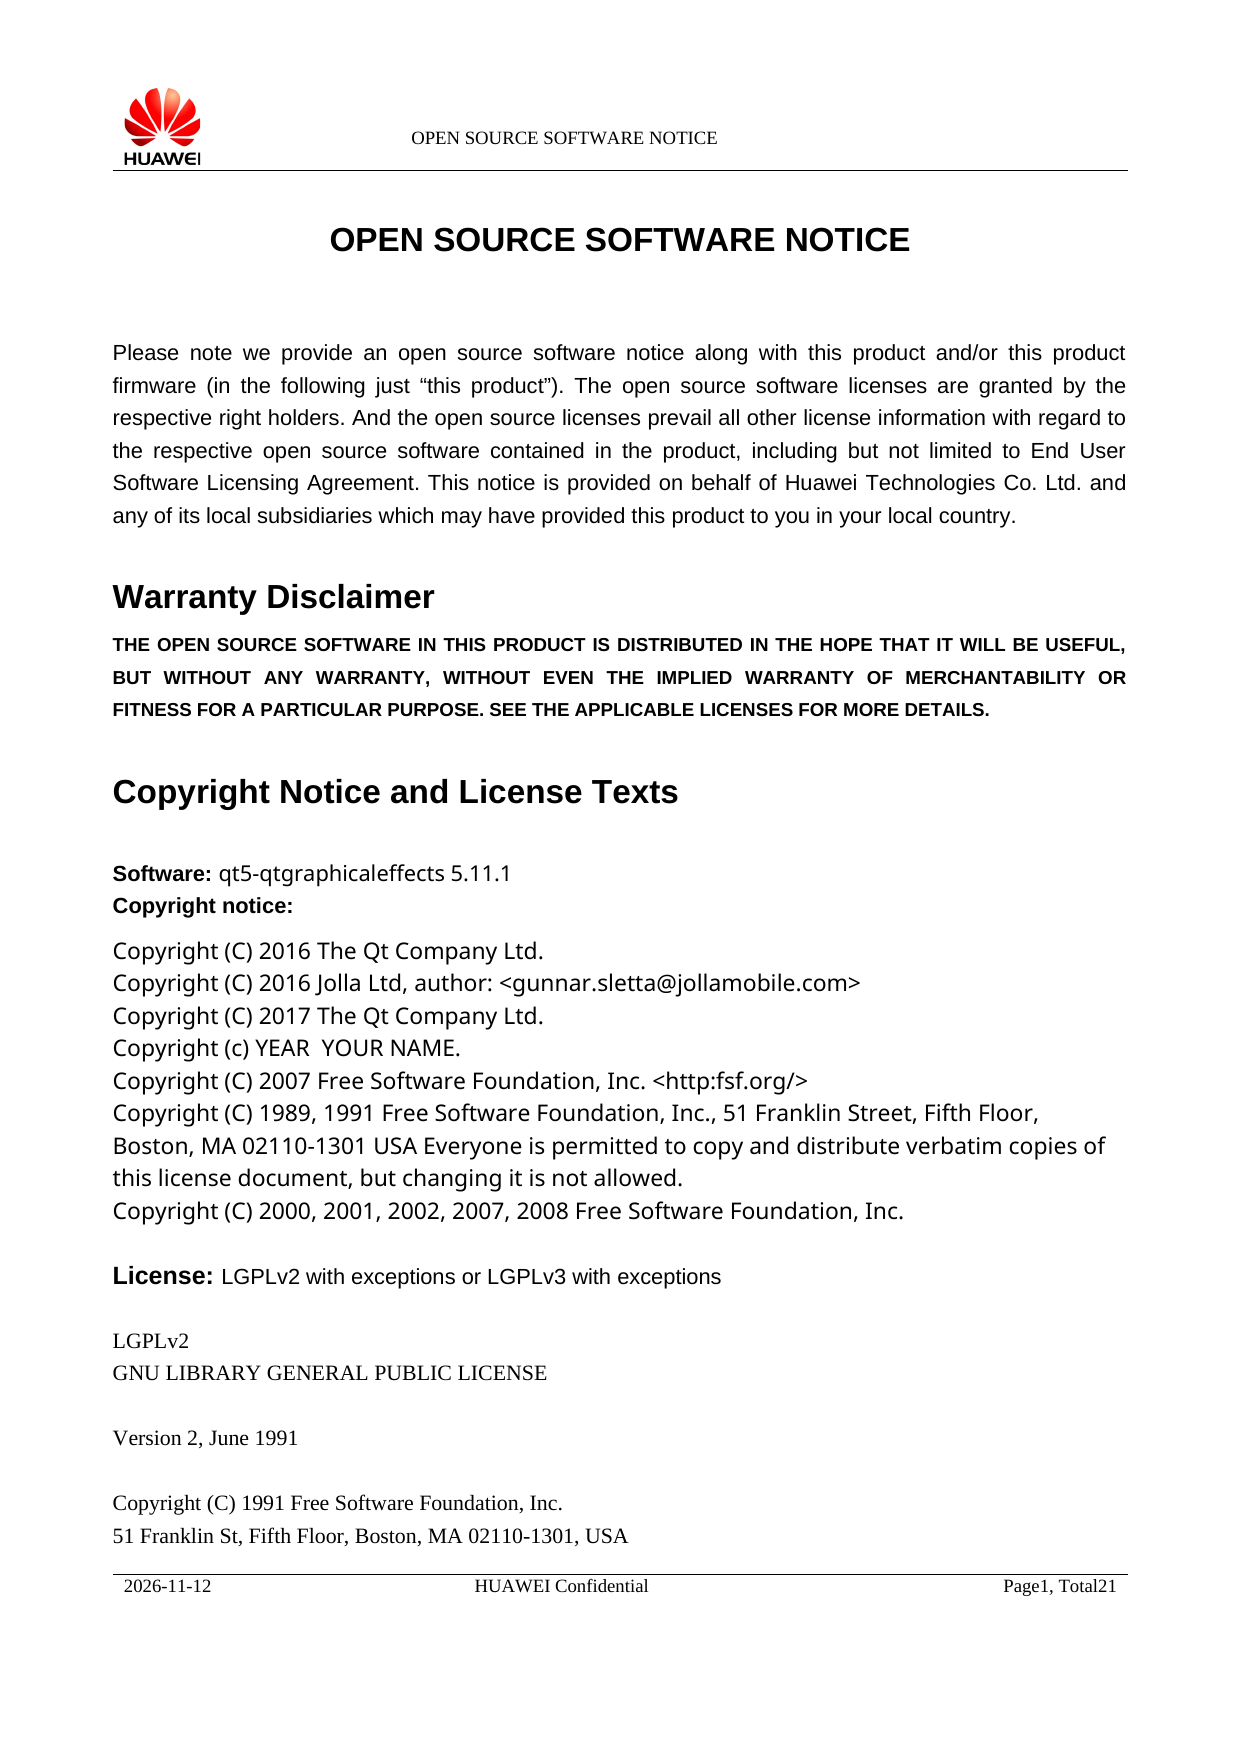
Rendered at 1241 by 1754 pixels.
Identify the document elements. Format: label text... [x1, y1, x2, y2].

text Copyright notice: [112, 889, 1128, 921]
text The open source software in this product is distributed in the hope that it will be useful, but WITHOUT ANY WARRANTY, without even the implied warranty of MERCHANTABILITY or FITNESS FOR A PARTICULAR PURPOSE. See the applicable licenses for more details. [112, 629, 1128, 726]
text Copyright (C) 1991 Free Software Foundation, Inc. [112, 1486, 1128, 1519]
text Copyright (C) 2016 The Qt Company Ltd. Copyright (C) 2016 Jolla Ltd, author: <gunnar.sletta@jollamobile.com> Copyright (C) 2017 The Qt Company Ltd. Copyright (c) YEAR YOUR NAME. Copyright (C) 2007 Free Software Foundation, Inc. <http:fsf.org/> Copyright (C) 1989, 1991 Free Software Foundation, Inc., 51 Franklin Street, Fifth Floor, Boston, MA 02110-1301 USA Everyone is permitted to copy and distribute verbatim copies of this license document, but changing it is not allowed. Copyright (C) 2000, 2001, 2002, 2007, 2008 Free Software Foundation, Inc. [112, 934, 1128, 1259]
text Version 2, June 1991 [112, 1421, 1128, 1454]
text Please note we provide an open source software notice along with this product and/or this product firmware (in the following just “this product”). The open source software licenses are granted by the respective right holders. And the open source licenses prevail all other license information with regard to the respective open source software contained in the product, including but not limited to End User Software Licensing Agreement. This notice is provided on behalf of Huawei Technologies Co. Ltd. and any of its local subsidiaries which may have provided this product to you in your local country. [112, 336, 1128, 531]
text License: LGPLv2 with exceptions or LGPLv3 with exceptions [112, 1259, 1128, 1291]
text 51 Franklin St, Fifth Floor, Boston, MA 02110-1301, USA [112, 1519, 1128, 1551]
title Software: qt5-qtgraphicaleffects 5.11.1 [112, 856, 1128, 889]
text Warranty Disclaimer [112, 564, 1128, 629]
picture [124, 88, 201, 165]
text OPEN SOURCE SOFTWARE NOTICE [112, 206, 1128, 271]
text LGPLv2 GNU LIBRARY GENERAL PUBLIC LICENSE [112, 1291, 1128, 1389]
text Copyright Notice and License Texts [112, 759, 1128, 824]
